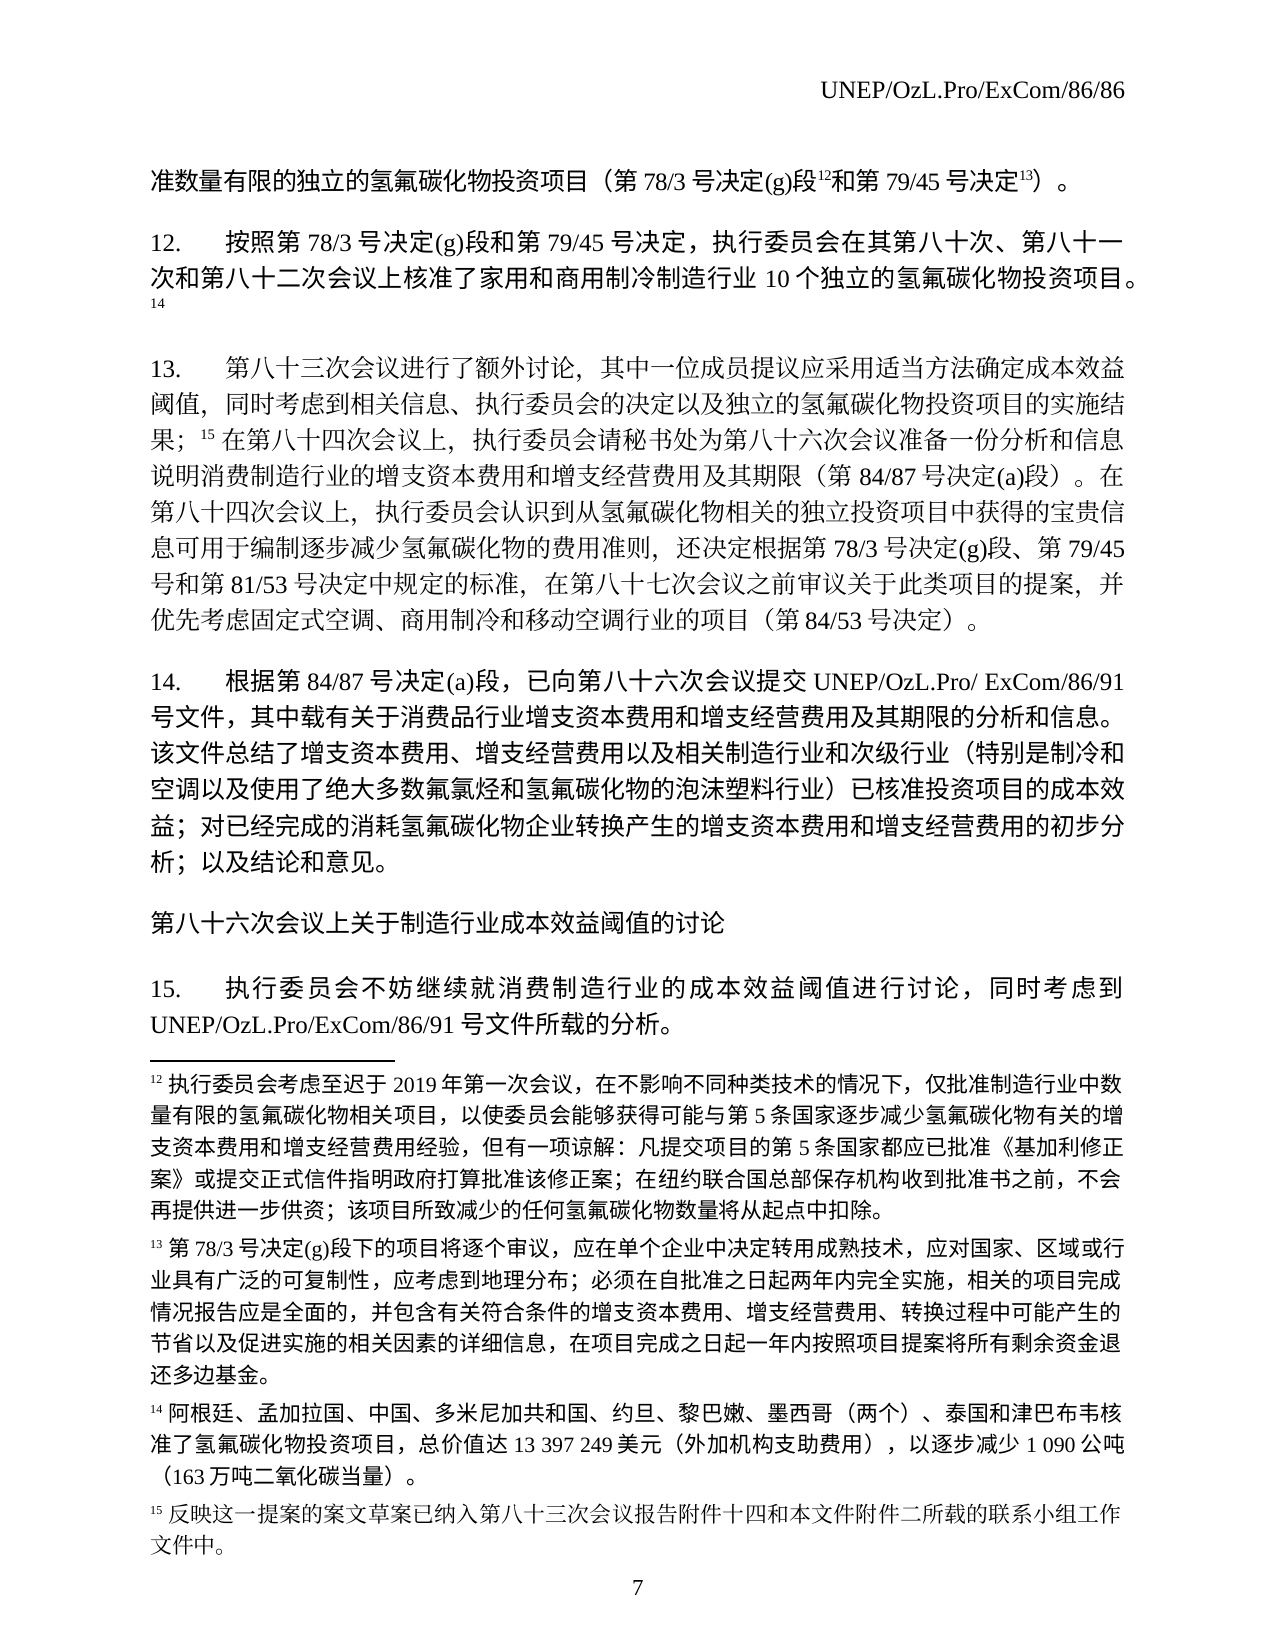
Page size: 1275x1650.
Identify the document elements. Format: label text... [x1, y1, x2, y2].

subtitle 按照第78/3号决定(g)段和第79/45号决定，执行委员会在其第八十次、第八十一次和第八十二次会议上核准了家用和商用制冷制造行业10个独立的氢氟碳化物投资项目。 [150, 222, 1125, 324]
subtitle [150, 161, 1125, 197]
subtitle 第八十三次会议进行了额外讨论，其中一位成员提议应采用适当方法确定成本效益阈值，同时考虑到相关信息、执行委员会的决定以及独立的氢氟碳化物投资项目的实施结果； 在第八十四次会议上，执行委员会请秘书处为第八十六次会议准备一份分析和信息说明消费制造行业的增支资本费用和增支经营费用及其期限（第84/87号决定(a)段）。在第八十四次会议上，执行委员会认识到从氢氟碳化物相关的独立投资项目中获得的宝贵信息可用于编制逐步减少氢氟碳化物的费用准则，还决定根据第78/3号决定(g)段、第79/45号和第81/53号决定中规定的标准，在第八十七次会议之前审议关于此类项目的提案，并优先考虑固定式空调、商用制冷和移动空调行业的项目（第84/53号决定）。 [150, 349, 1125, 636]
text 第八十六次会议上关于制造行业成本效益阈值的讨论 [150, 904, 1125, 940]
subtitle 执行委员会不妨继续就消费制造行业的成本效益阈值进行讨论，同时考虑到UNEP/OzL.Pro/ExCom/86/91号文件所载的分析。 [150, 969, 1125, 1041]
subtitle 根据第84/87号决定(a)段，已向第八十六次会议提交UNEP/OzL.Pro/ ExCom/86/91号文件，其中载有关于消费品行业增支资本费用和增支经营费用及其期限的分析和信息。该文件总结了增支资本费用、增支经营费用以及相关制造行业和次级行业（特别是制冷和空调以及使用了绝大多数氟氯烃和氢氟碳化物的泡沫塑料行业）已核准投资项目的成本效益；对已经完成的消耗氢氟碳化物企业转换产生的增支资本费用和增支经营费用的初步分析；以及结论和意见。 [150, 661, 1125, 879]
